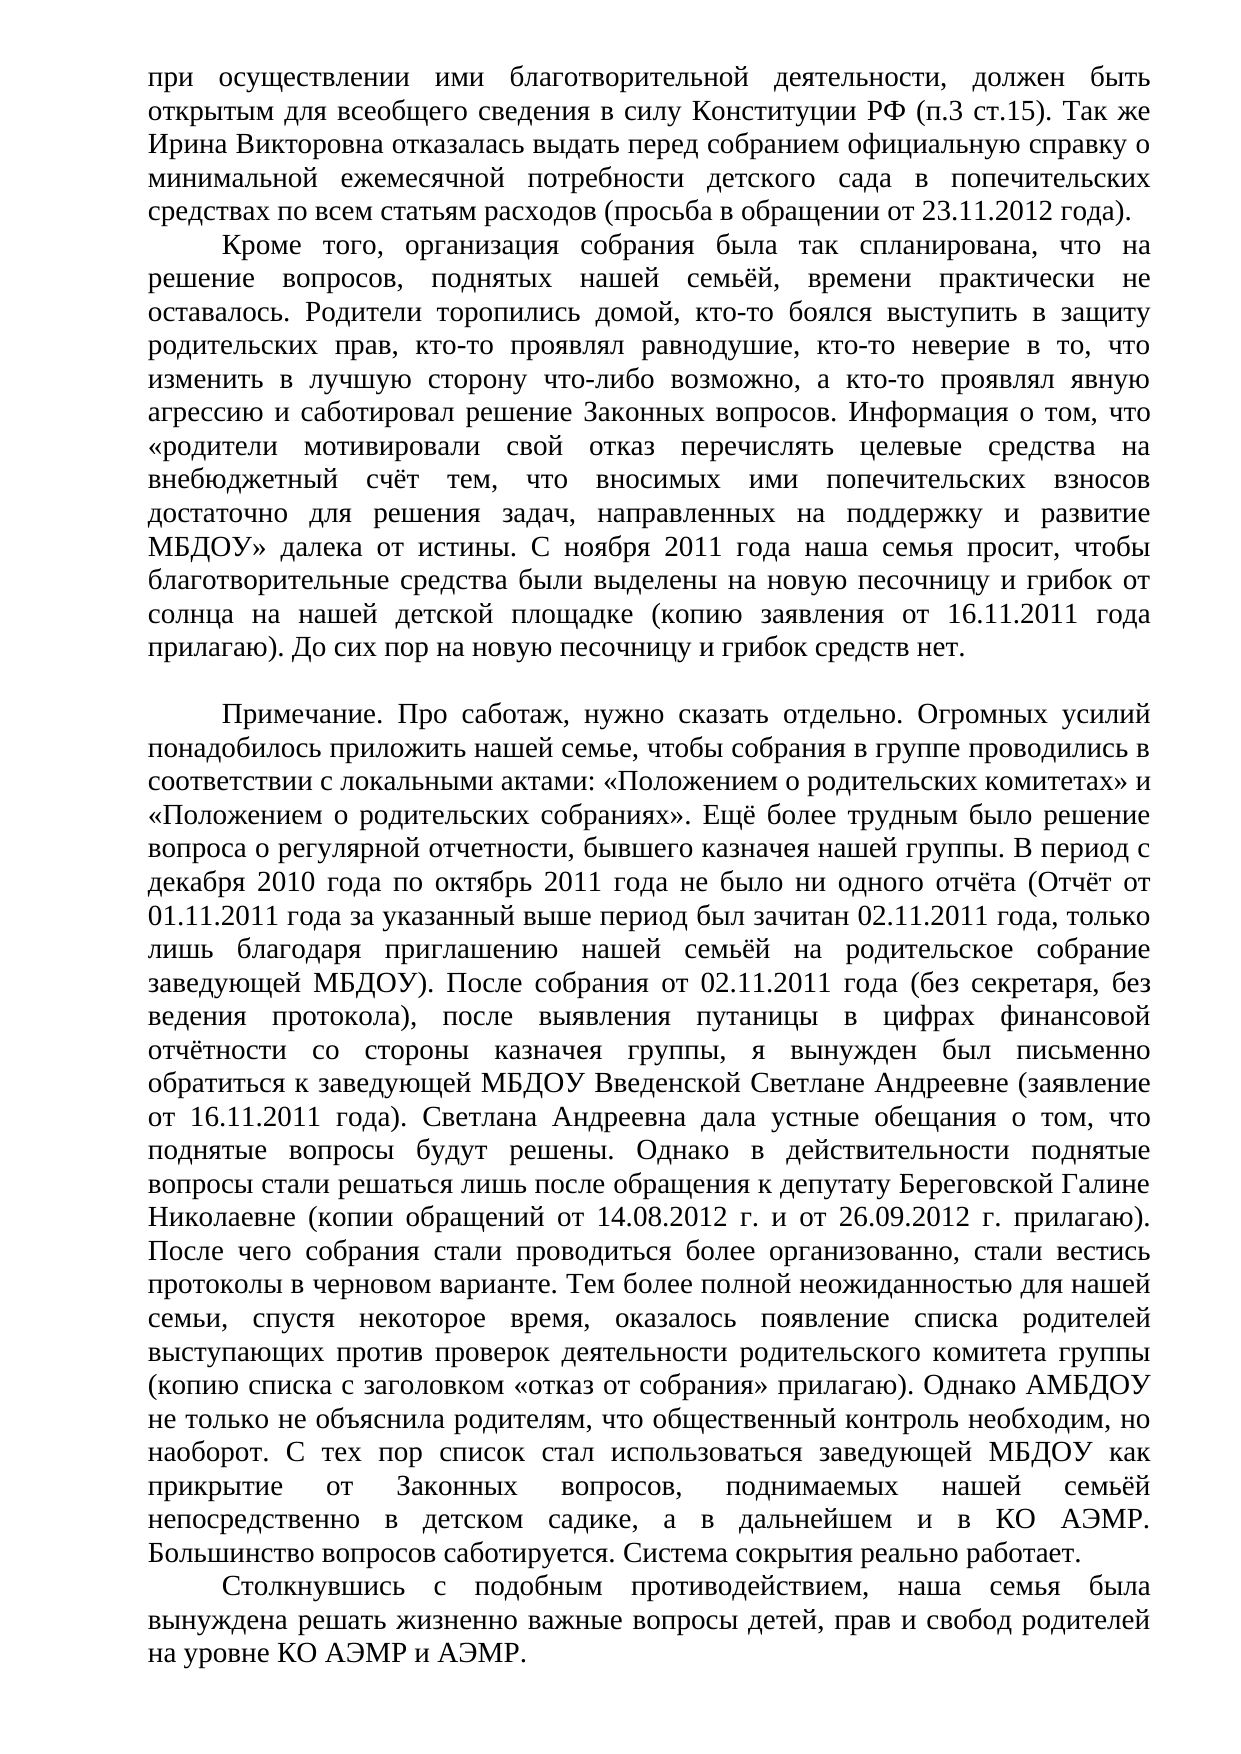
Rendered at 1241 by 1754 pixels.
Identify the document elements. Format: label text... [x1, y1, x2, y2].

text Кроме того, организация собрания была так спланирована, что на решение вопросов, поднятых нашей семьёй, времени практически не оставалось. Родители торопились домой, кто-то боялся выступить в защиту родительских прав, кто-то проявлял равнодушие, кто-то неверие в то, что изменить в лучшую сторону что-либо возможно, а кто-то проявлял явную агрессию и саботировал решение Законных вопросов. Информация о том, что «родители мотивировали свой отказ перечислять целевые средства на внебюджетный счёт тем, что вносимых ими попечительских взносов достаточно для решения задач, направленных на поддержку и развитие МБДОУ» далека от истины. С ноября 2011 года наша семья просит, чтобы благотворительные средства были выделены на новую песочницу и грибок от солнца на нашей детской площадке (копию заявления от 16.11.2011 года прилагаю). До сих пор на новую песочницу и грибок средств нет. [148, 227, 1152, 663]
text Столкнувшись с подобным противодействием, наша семья была вынуждена решать жизненно важные вопросы детей, прав и свобод родителей на уровне КО АЭМР и АЭМР. [148, 1568, 1152, 1669]
text Примечание. Про саботаж, нужно сказать отдельно. Огромных усилий понадобилось приложить нашей семье, чтобы собрания в группе проводились в соответствии с локальными актами: «Положением о родительских комитетах» и «Положением о родительских собраниях». Ещё более трудным было решение вопроса о регулярной отчетности, бывшего казначея нашей группы. В период с декабря 2010 года по октябрь 2011 года не было ни одного отчёта (Отчёт от 01.11.2011 года за указанный выше период был зачитан 02.11.2011 года, только лишь благодаря приглашению нашей семьёй на родительское собрание заведующей МБДОУ). После собрания от 02.11.2011 года (без секретаря, без ведения протокола), после выявления путаницы в цифрах финансовой отчётности со стороны казначея группы, я вынужден был письменно обратиться к заведующей МБДОУ Введенской Светлане Андреевне (заявление от 16.11.2011 года). Светлана Андреевна дала устные обещания о том, что поднятые вопросы будут решены. Однако в действительности поднятые вопросы стали решаться лишь после обращения к депутату Береговской Галине Николаевне (копии обращений от 14.08.2012 г. и от 26.09.2012 г. прилагаю). После чего собрания стали проводиться более организованно, стали вестись протоколы в черновом варианте. Тем более полной неожиданностью для нашей семьи, спустя некоторое время, оказалось появление списка родителей выступающих против проверок деятельности родительского комитета группы (копию списка с заголовком «отказ от собрания» прилагаю). Однако АМБДОУ не только не объяснила родителям, что общественный контроль необходим, но наоборот. С тех пор список стал использоваться заведующей МБДОУ как прикрытие от Законных вопросов, поднимаемых нашей семьёй непосредственно в детском садике, а в дальнейшем и в КО АЭМР. Большинство вопросов саботируется. Система сокрытия реально работает. [148, 696, 1152, 1568]
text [148, 59, 1152, 227]
